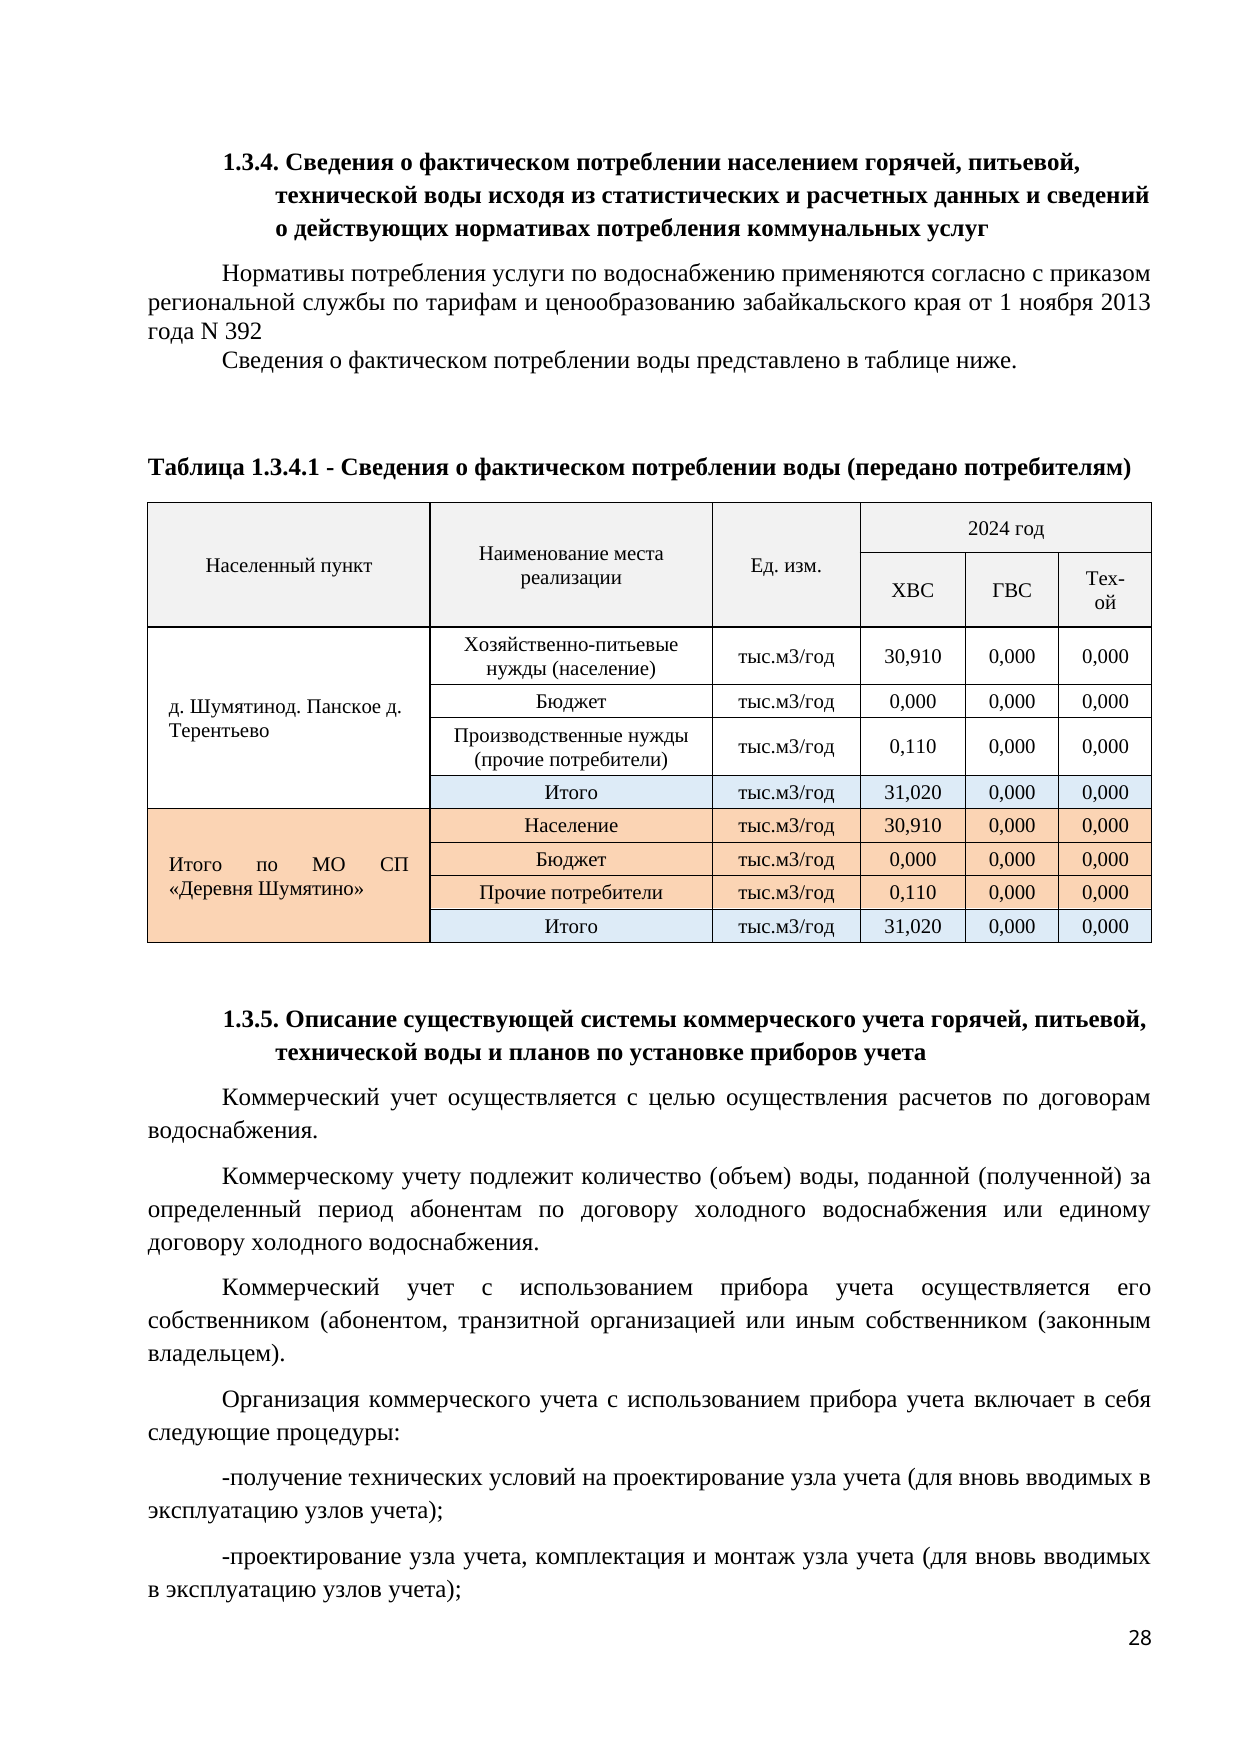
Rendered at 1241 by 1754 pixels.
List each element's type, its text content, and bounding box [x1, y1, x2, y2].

text Коммерческому учету подлежит количество (объем) воды, поданной (полученной) за определенный период абонентам по договору холодного водоснабжения или единому договору холодного водоснабжения. [148, 1161, 1152, 1256]
list 1.3.5. Описание существующей системы коммерческого учета горячей, питьевой, технической воды и планов по установке приборов учета [223, 1004, 1152, 1065]
table_cell Население [431, 809, 712, 842]
table_cell 0,000 [1059, 776, 1151, 808]
table_cell 0,000 [966, 776, 1058, 808]
table_cell 0,110 [861, 718, 965, 775]
table_cell тыс.м3/год [713, 776, 860, 808]
table_cell Итого [431, 910, 712, 942]
table_cell тыс.м3/год [713, 628, 860, 684]
table_cell 31,020 [861, 910, 965, 942]
table_cell 30,910 [861, 628, 965, 684]
table_cell 0,000 [966, 876, 1058, 908]
table_cell Производственные нужды (прочие потребители) [431, 718, 712, 775]
text -проектирование узла учета, комплектация и монтаж узла учета (для вновь вводимых в эксплуатацию узлов учета); [148, 1541, 1152, 1603]
table_cell тыс.м3/год [713, 843, 860, 875]
text Коммерческий учет осуществляется с целью осуществления расчетов по договорам водоснабжения. [148, 1082, 1152, 1144]
text Коммерческий учет с использованием прибора учета осуществляется его собственником (абонентом, транзитной организацией или иным собственником (законным владельцем). [148, 1272, 1152, 1367]
table_cell тыс.м3/год [713, 685, 860, 717]
table_cell Бюджет [431, 685, 712, 717]
table_cell Бюджет [431, 843, 712, 875]
table_cell Итого [431, 776, 712, 808]
table_cell 0,000 [1059, 685, 1151, 717]
table_cell д. Шумятинод. Панское д. Терентьево [148, 628, 429, 808]
text Таблица 1.3.4.1 - Сведения о фактическом потреблении воды (передано потребителям) [148, 452, 1152, 481]
table_header Наименование места реализации [431, 503, 712, 626]
table_cell тыс.м3/год [713, 809, 860, 842]
table_cell 30,910 [861, 809, 965, 842]
table_cell 0,000 [966, 843, 1058, 875]
table_cell 0,000 [1059, 910, 1151, 942]
table_cell 0,000 [966, 910, 1058, 942]
table_cell 0,000 [1059, 809, 1151, 842]
table_cell Прочие потребители [431, 876, 712, 908]
text Сведения о фактическом потреблении воды представлено в таблице ниже. [148, 345, 1152, 373]
table_header Ед. изм. [713, 503, 860, 626]
table_cell ГВС [966, 553, 1058, 626]
table_cell 31,020 [861, 776, 965, 808]
table_cell 0,000 [861, 685, 965, 717]
table_header Населенный пункт [148, 503, 429, 626]
table_cell 0,000 [1059, 628, 1151, 684]
table_cell Итого по МО СП «Деревня Шумятино» [148, 809, 429, 942]
table_cell 0,000 [966, 809, 1058, 842]
table_cell 0,000 [1059, 843, 1151, 875]
table_header 2024 год [861, 503, 1151, 552]
table_cell Тех-ой [1059, 553, 1151, 626]
table_cell 0,000 [966, 718, 1058, 775]
table_cell ХВС [861, 553, 965, 626]
table_cell тыс.м3/год [713, 718, 860, 775]
text Организация коммерческого учета с использованием прибора учета включает в себя следующие процедуры: [148, 1384, 1152, 1446]
table_cell Хозяйственно-питьевые нужды (население) [431, 628, 712, 684]
table_cell 0,000 [1059, 876, 1151, 908]
text Нормативы потребления услуги по водоснабжению применяются согласно с приказом региональной службы по тарифам и ценообразованию забайкальского края от 1 ноября 2013 года N 392 [148, 258, 1152, 345]
table_cell 0,000 [966, 628, 1058, 684]
table_cell тыс.м3/год [713, 876, 860, 908]
table_cell 0,110 [861, 876, 965, 908]
table_cell тыс.м3/год [713, 910, 860, 942]
table_cell 0,000 [1059, 718, 1151, 775]
table_cell 0,000 [861, 843, 965, 875]
text -получение технических условий на проектирование узла учета (для вновь вводимых в эксплуатацию узлов учета); [148, 1462, 1152, 1524]
table_cell 0,000 [966, 685, 1058, 717]
list 1.3.4. Сведения о фактическом потреблении населением горячей, питьевой, технической воды исходя из статистических и расчетных данных и сведений о действующих нормативах потребления коммунальных услуг [223, 147, 1152, 242]
